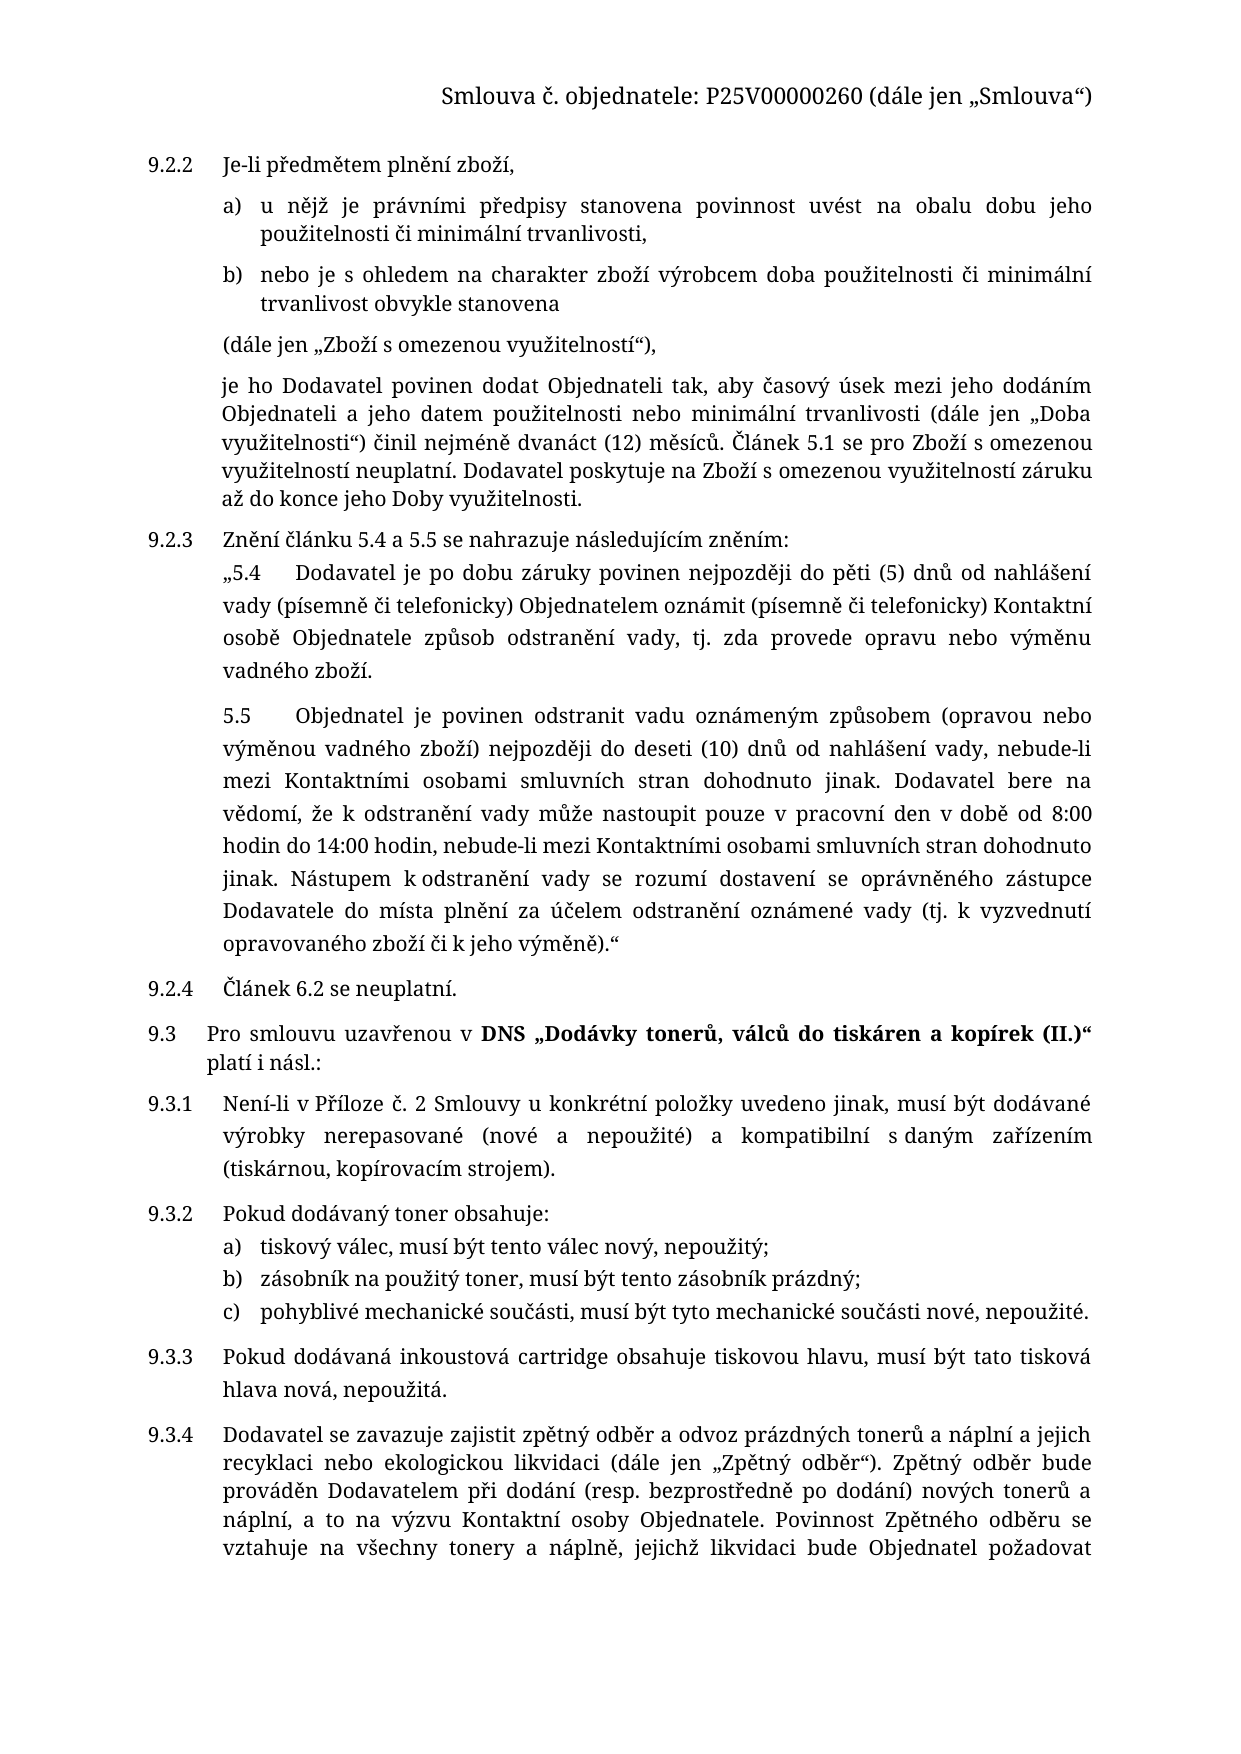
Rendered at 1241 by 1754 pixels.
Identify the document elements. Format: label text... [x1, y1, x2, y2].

list u nějž je právními předpisy stanovena povinnost uvést na obalu dobu jeho použitelnosti či minimální trvanlivosti, [223, 191, 1093, 248]
list nebo je s ohledem na charakter zboží výrobcem doba použitelnosti či minimální trvanlivost obvykle stanovena [223, 261, 1093, 317]
text je ho Dodavatel povinen dodat Objednateli tak, aby časový úsek mezi jeho dodáním Objednateli a jeho datem použitelnosti nebo minimální trvanlivosti (dále jen „Doba využitelnosti“) činil nejméně dvanáct (12) měsíců. Článek 5.1 se pro Zboží s omezenou využitelností neuplatní. Dodavatel poskytuje na Zboží s omezenou využitelností záruku až do konce jeho Doby využitelnosti. [221, 371, 1093, 513]
list Je-li předmětem plnění zboží, [148, 150, 1093, 179]
list Pokud dodávaný toner obsahuje: [148, 1199, 1093, 1228]
list Pokud dodávaná inkoustová cartridge obsahuje tiskovou hlavu, musí být tato tisková hlava nová, nepoužitá. [148, 1342, 1093, 1403]
list 5.5 Objednatel je povinen odstranit vadu oznámeným způsobem (opravou nebo výměnou vadného zboží) nejpozději do deseti (10) dnů od nahlášení vady, nebude-li mezi Kontaktními osobami smluvních stran dohodnuto jinak. Dodavatel bere na vědomí, že k odstranění vady může nastoupit pouze v pracovní den v době od 8:00 hodin do 14:00 hodin, nebude-li mezi Kontaktními osobami smluvních stran dohodnuto jinak. Nástupem k odstranění vady se rozumí dostavení se oprávněného zástupce Dodavatele do místa plnění za účelem odstranění oznámené vady (tj. k vyzvednutí opravovaného zboží či k jeho výměně).“ [223, 701, 1093, 958]
list Není-li v Příloze č. 2 Smlouvy u konkrétní položky uvedeno jinak, musí být dodávané výrobky nerepasované (nové a nepoužité) a kompatibilní s daným zařízením (tiskárnou, kopírovacím strojem). [148, 1089, 1093, 1182]
list Znění článku 5.4 a 5.5 se nahrazuje následujícím zněním: [148, 526, 1093, 554]
list zásobník na použitý toner, musí být tento zásobník prázdný; [223, 1264, 1093, 1293]
list Článek 6.2 se neuplatní. [148, 974, 1093, 1003]
list Pro smlouvu uzavřenou v DNS „Dodávky tonerů, válců do tiskáren a kopírek (II.)“ platí i násl.: [148, 1019, 1093, 1076]
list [148, 1420, 1093, 1562]
list „5.4 Dodavatel je po dobu záruky povinen nejpozději do pěti (5) dnů od nahlášení vady (písemně či telefonicky) Objednatelem oznámit (písemně či telefonicky) Kontaktní osobě Objednatele způsob odstranění vady, tj. zda provede opravu nebo výměnu vadného zboží. [223, 558, 1093, 684]
text (dále jen „Zboží s omezenou využitelností“), [223, 330, 1093, 358]
list pohyblivé mechanické součásti, musí být tyto mechanické součásti nové, nepoužité. [223, 1297, 1093, 1325]
list tiskový válec, musí být tento válec nový, nepoužitý; [223, 1232, 1093, 1260]
